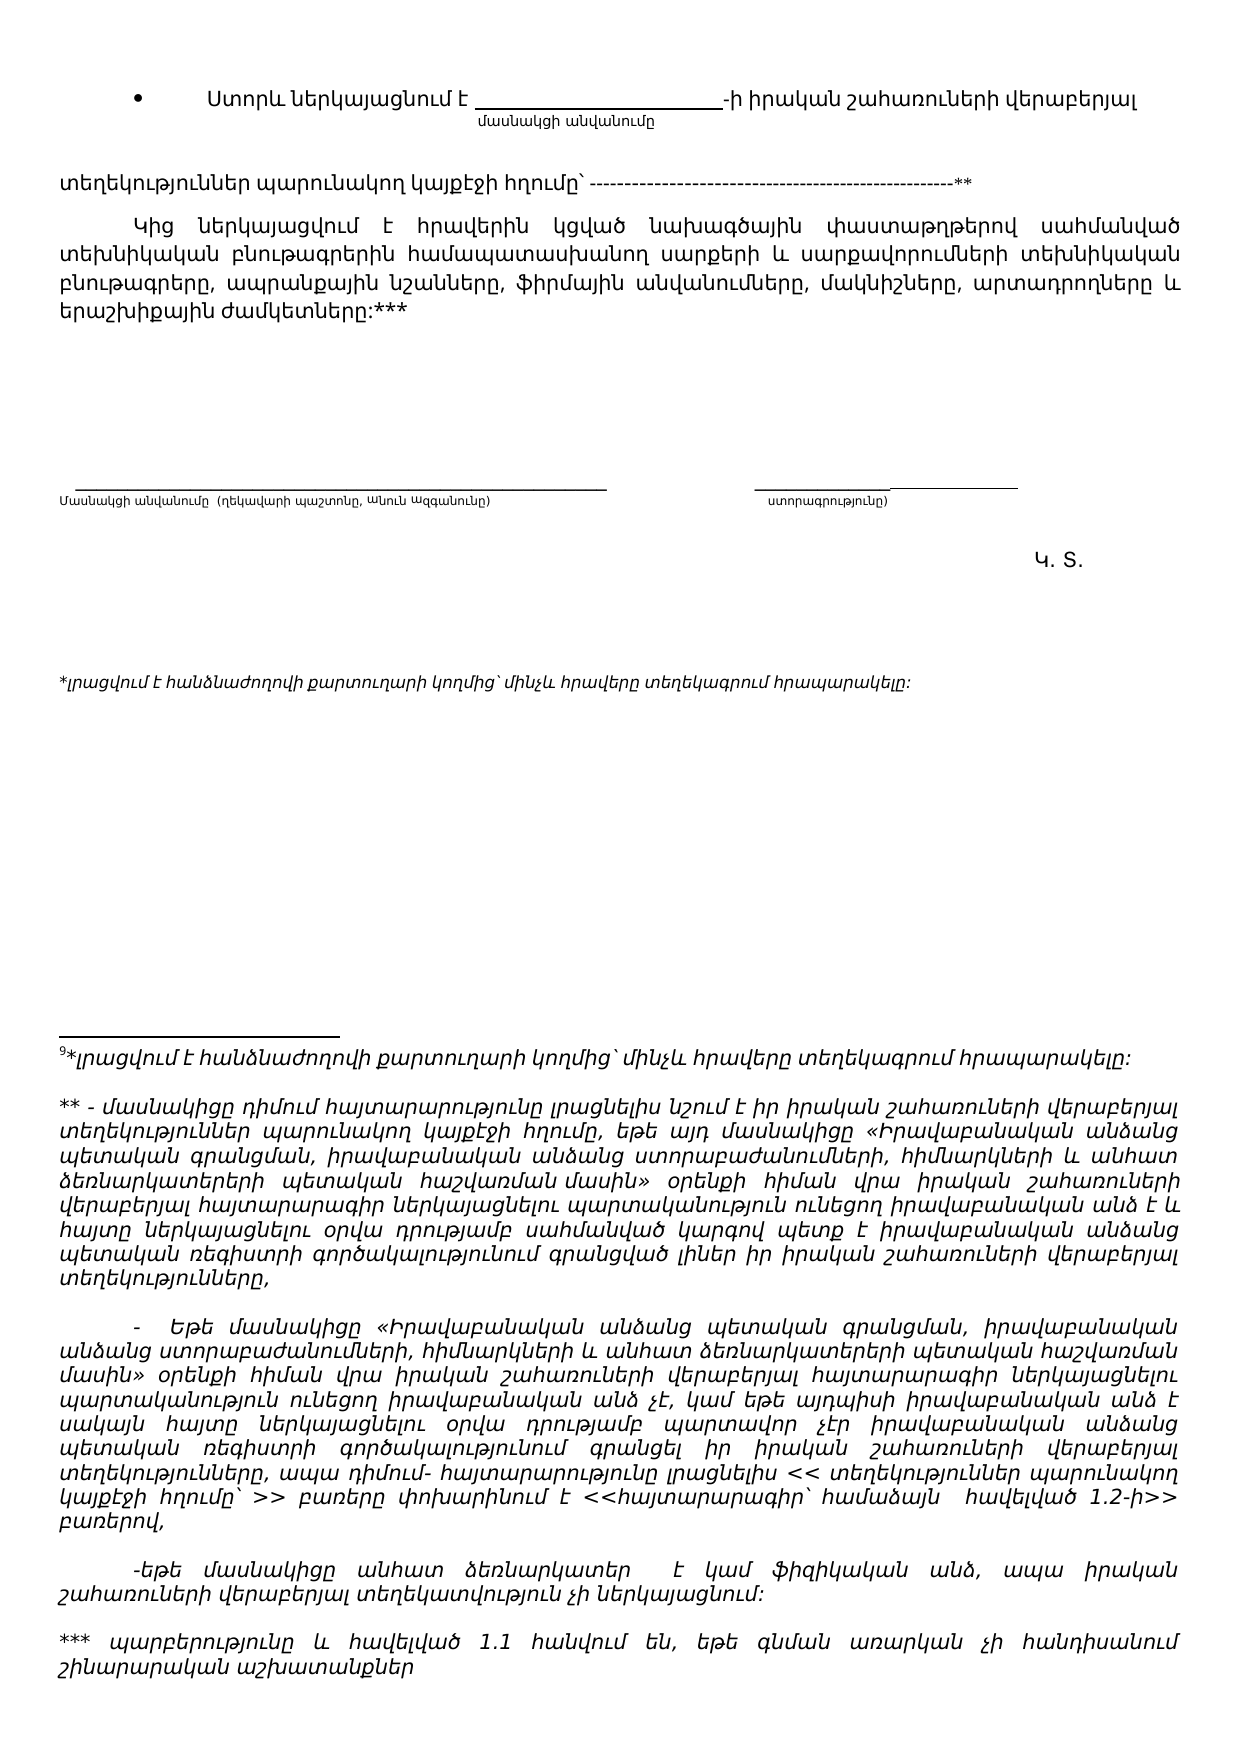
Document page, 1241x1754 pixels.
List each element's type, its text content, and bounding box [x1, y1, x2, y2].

text տեղեկություններ պարունակող կայքէջի հղումը՝ ----------------------------------------------------** [59, 168, 1181, 197]
text Կից ներկայացվում է հրավերին կցված նախագծային փաստաթղթերով սահմանված տեխնիկական բնութագրերին համապատասխանող սարքերի և սարքավորումների տեխնիկական բնութագրերը, ապրանքային նշանները, ֆիրմային անվանումները, մակնիշները, արտադրողները և երաշխիքային ժամկետները:*** [59, 211, 1181, 324]
text ___________________________________________________ _____________ Մասնակցի անվանումը (ղեկավարի պաշտոնը, անուն ազգանունը) ստորագրությունը) [59, 467, 1181, 519]
text մասնակցի անվանումը [59, 112, 1181, 142]
list Ստորև ներկայացնում է -ի իրական շահառուների վերաբերյալ [59, 84, 1181, 112]
text *լրացվում է հանձնաժողովի քարտուղարի կողմից` մինչև հրավերը տեղեկագրում հրապարակելը: [59, 671, 1181, 693]
text Կ. Տ. [59, 548, 1181, 572]
